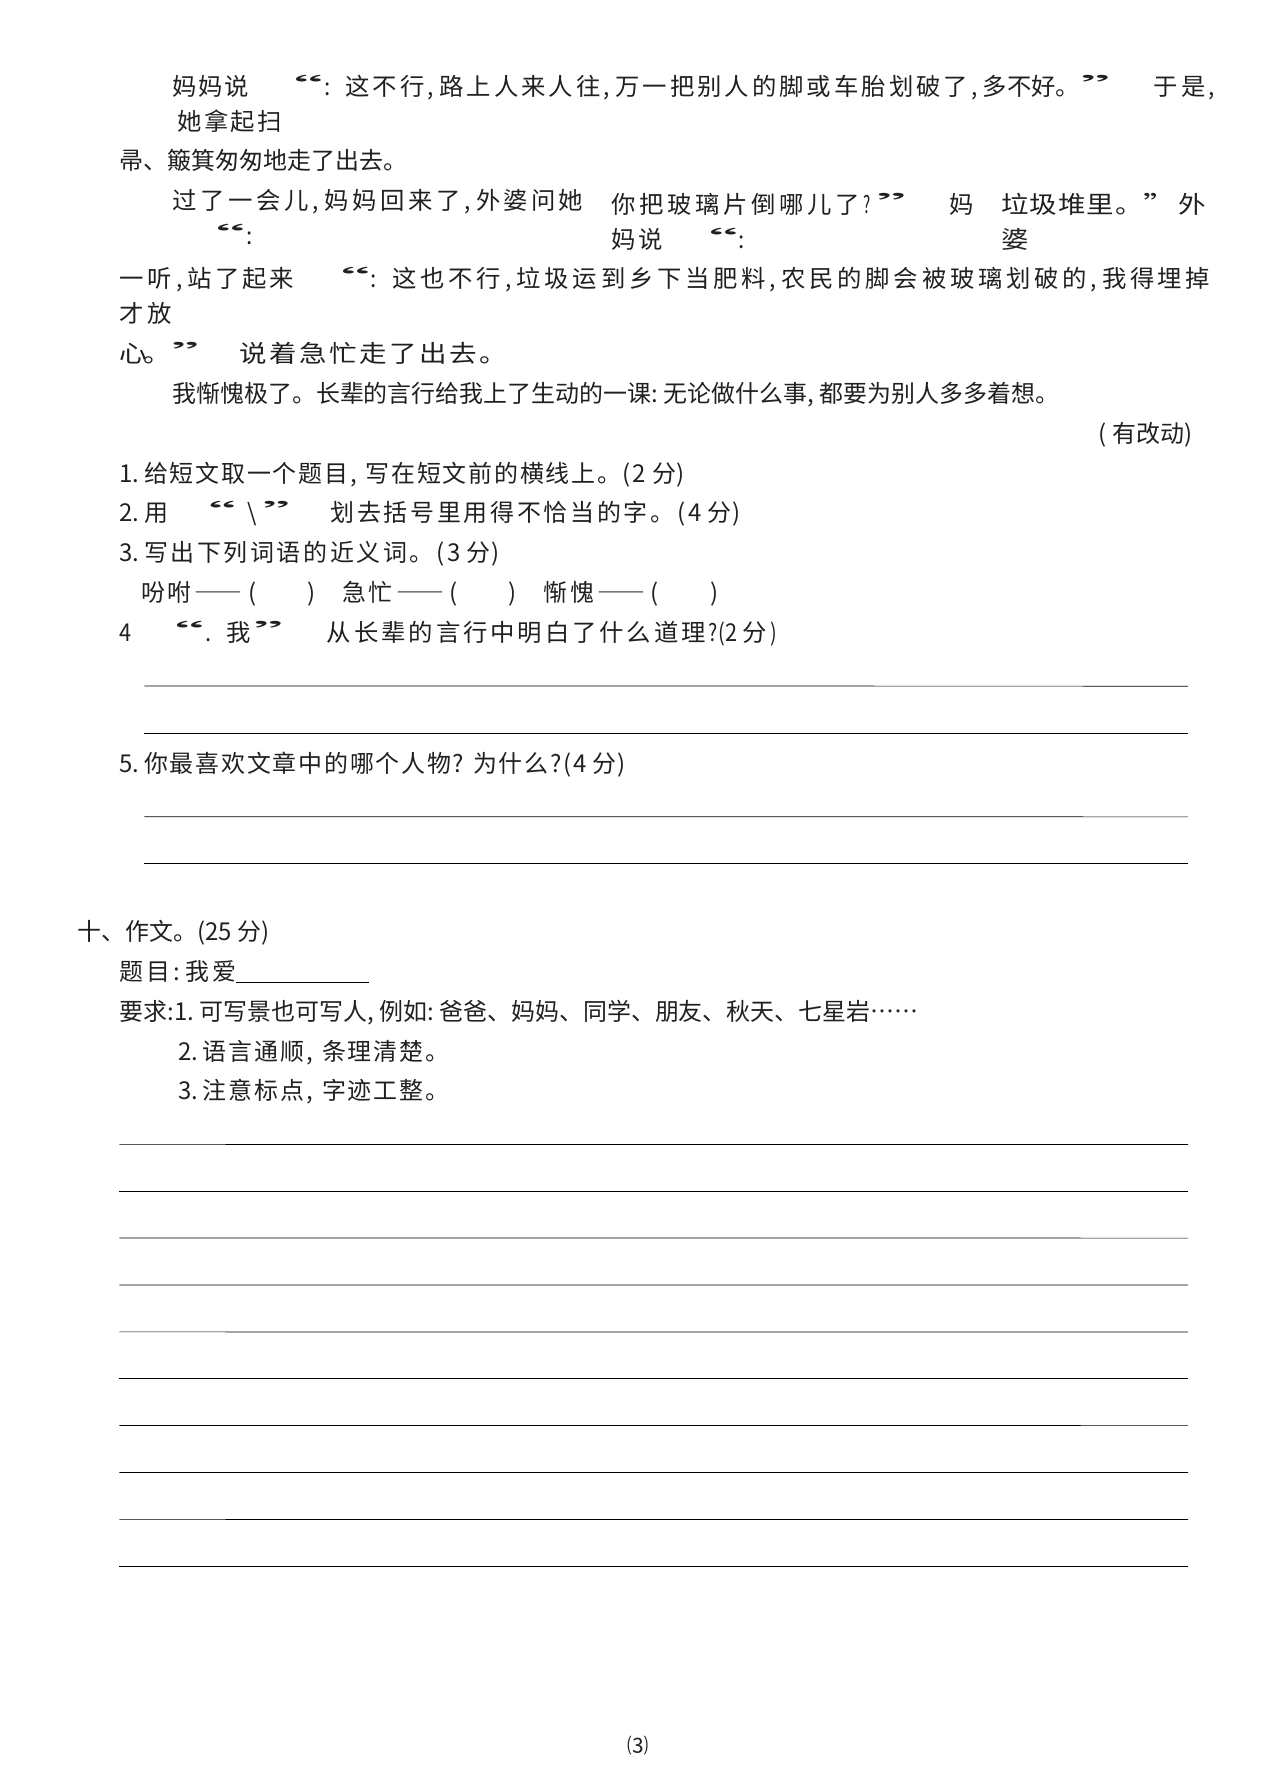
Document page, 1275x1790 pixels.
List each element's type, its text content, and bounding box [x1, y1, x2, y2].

text 一听, 站了起来“: 这也不行, 垃圾运到乡下当肥料, 农民的脚会被玻璃划破的, 我得埋掉才放 [119, 260, 1210, 329]
text 题目: 我爱 [119, 952, 1210, 987]
list 写出下列词语的近义词。(3 分) [119, 534, 1210, 569]
text 垃圾堆里。”外婆 [1001, 186, 1210, 255]
list 语言通顺, 条理清楚。 [178, 1032, 1210, 1067]
list 注意标点, 字迹工整。 [178, 1072, 1210, 1107]
text ( 有改动) [1098, 414, 1210, 449]
text 吩咐—— ( ) 急忙—— ( ) 惭愧—— ( ) [141, 574, 1210, 608]
text 帚、簸箕匆匆地走了出去。 [119, 142, 592, 177]
text 十、作文。(25 分) [77, 913, 1210, 947]
text 妈妈说“: 这不行, 路上人来人往, 万一把别人的脚或车胎划破了, 多不好。”于是, 她拿起扫 [172, 67, 1210, 137]
text 你把玻璃片倒哪儿了? ”妈妈说“: [611, 186, 982, 255]
text 我惭愧极了。长辈的言行给我上了生动的一课: 无论做什么事, 都要为别人多多着想。 [172, 374, 1210, 409]
text 过了一会儿, 妈妈回来了, 外婆问她“: [173, 182, 592, 251]
text 4“. 我”从长辈的言行中明白了什么道理?(2 分) [119, 614, 1210, 648]
text 要求:1. 可写景也可写人, 例如: 爸爸、妈妈、同学、朋友、秋天、七星岩…… [119, 992, 1210, 1027]
list 给短文取一个题目, 写在短文前的横线上。(2 分) [119, 454, 1210, 489]
list 用“ \ ”划去括号里用得不恰当的字。(4 分) [119, 494, 1210, 529]
text 心。”说着急忙走了出去。 [119, 335, 1210, 369]
list 你最喜欢文章中的哪个人物? 为什么?(4 分) [119, 730, 1210, 779]
